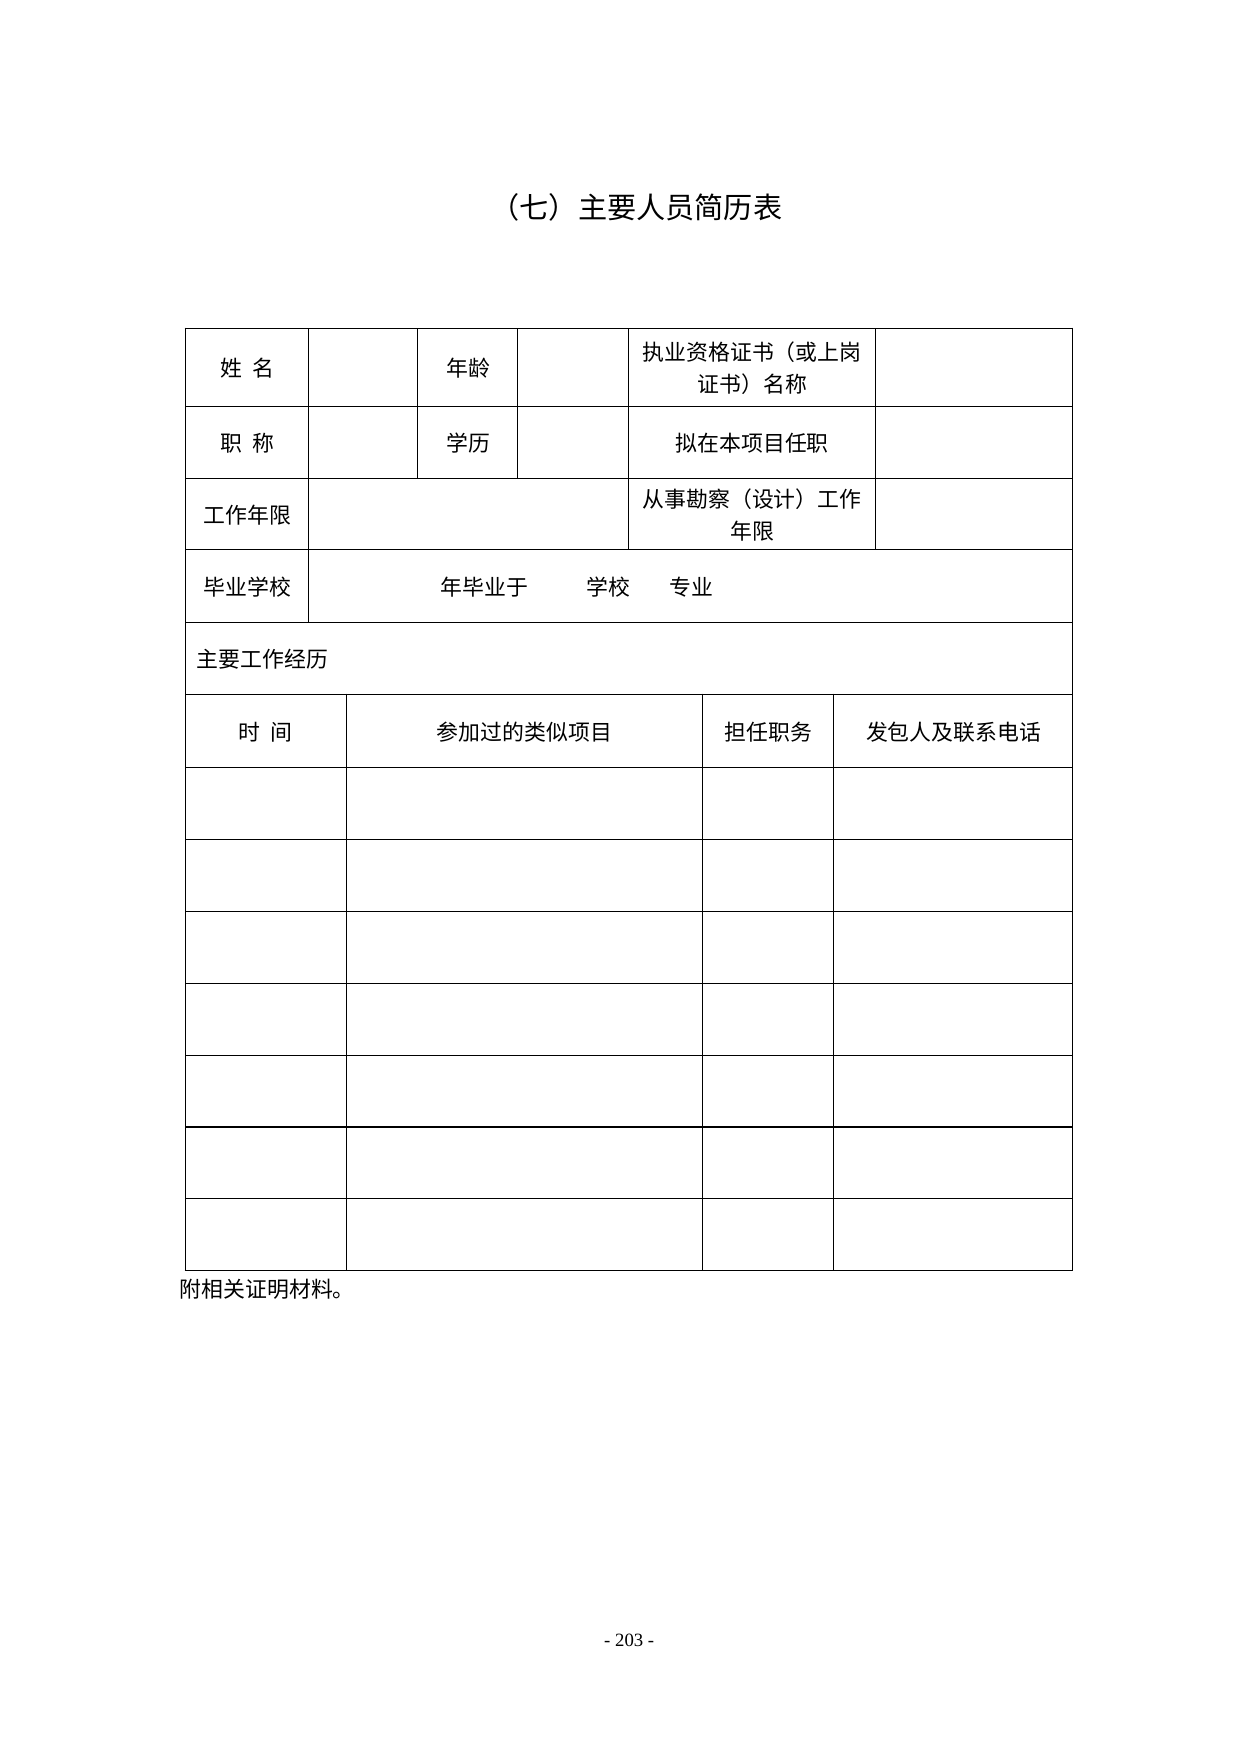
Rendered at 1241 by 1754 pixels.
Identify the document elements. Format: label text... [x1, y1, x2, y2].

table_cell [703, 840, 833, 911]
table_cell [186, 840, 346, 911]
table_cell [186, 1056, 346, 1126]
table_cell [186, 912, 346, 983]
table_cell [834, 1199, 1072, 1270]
text （七）主要人员简历表 [136, 173, 1122, 238]
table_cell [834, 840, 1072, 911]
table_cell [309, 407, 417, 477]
text 附相关证明材料。 [136, 1271, 1122, 1304]
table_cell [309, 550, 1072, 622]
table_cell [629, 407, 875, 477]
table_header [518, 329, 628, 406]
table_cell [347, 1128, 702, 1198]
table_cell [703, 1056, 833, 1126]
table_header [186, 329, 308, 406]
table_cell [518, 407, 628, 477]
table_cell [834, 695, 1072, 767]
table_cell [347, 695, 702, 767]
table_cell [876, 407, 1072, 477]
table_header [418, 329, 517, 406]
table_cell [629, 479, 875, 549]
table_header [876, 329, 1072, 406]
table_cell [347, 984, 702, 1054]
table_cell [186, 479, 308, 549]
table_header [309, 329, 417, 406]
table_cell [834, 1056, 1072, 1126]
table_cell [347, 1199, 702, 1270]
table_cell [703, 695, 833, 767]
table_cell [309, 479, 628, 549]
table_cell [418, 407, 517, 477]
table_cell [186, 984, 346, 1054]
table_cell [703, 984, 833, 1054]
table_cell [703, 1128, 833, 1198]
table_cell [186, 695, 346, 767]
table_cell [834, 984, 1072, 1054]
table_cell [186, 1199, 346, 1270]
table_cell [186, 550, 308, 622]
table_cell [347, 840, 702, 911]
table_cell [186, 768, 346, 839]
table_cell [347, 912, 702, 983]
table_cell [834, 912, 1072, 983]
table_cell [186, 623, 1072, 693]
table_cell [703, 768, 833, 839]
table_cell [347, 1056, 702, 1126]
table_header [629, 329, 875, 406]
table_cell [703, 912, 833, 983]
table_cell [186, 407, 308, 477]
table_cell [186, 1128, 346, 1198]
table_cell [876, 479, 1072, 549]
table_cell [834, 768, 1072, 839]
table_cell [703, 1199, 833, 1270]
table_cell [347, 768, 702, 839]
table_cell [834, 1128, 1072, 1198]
